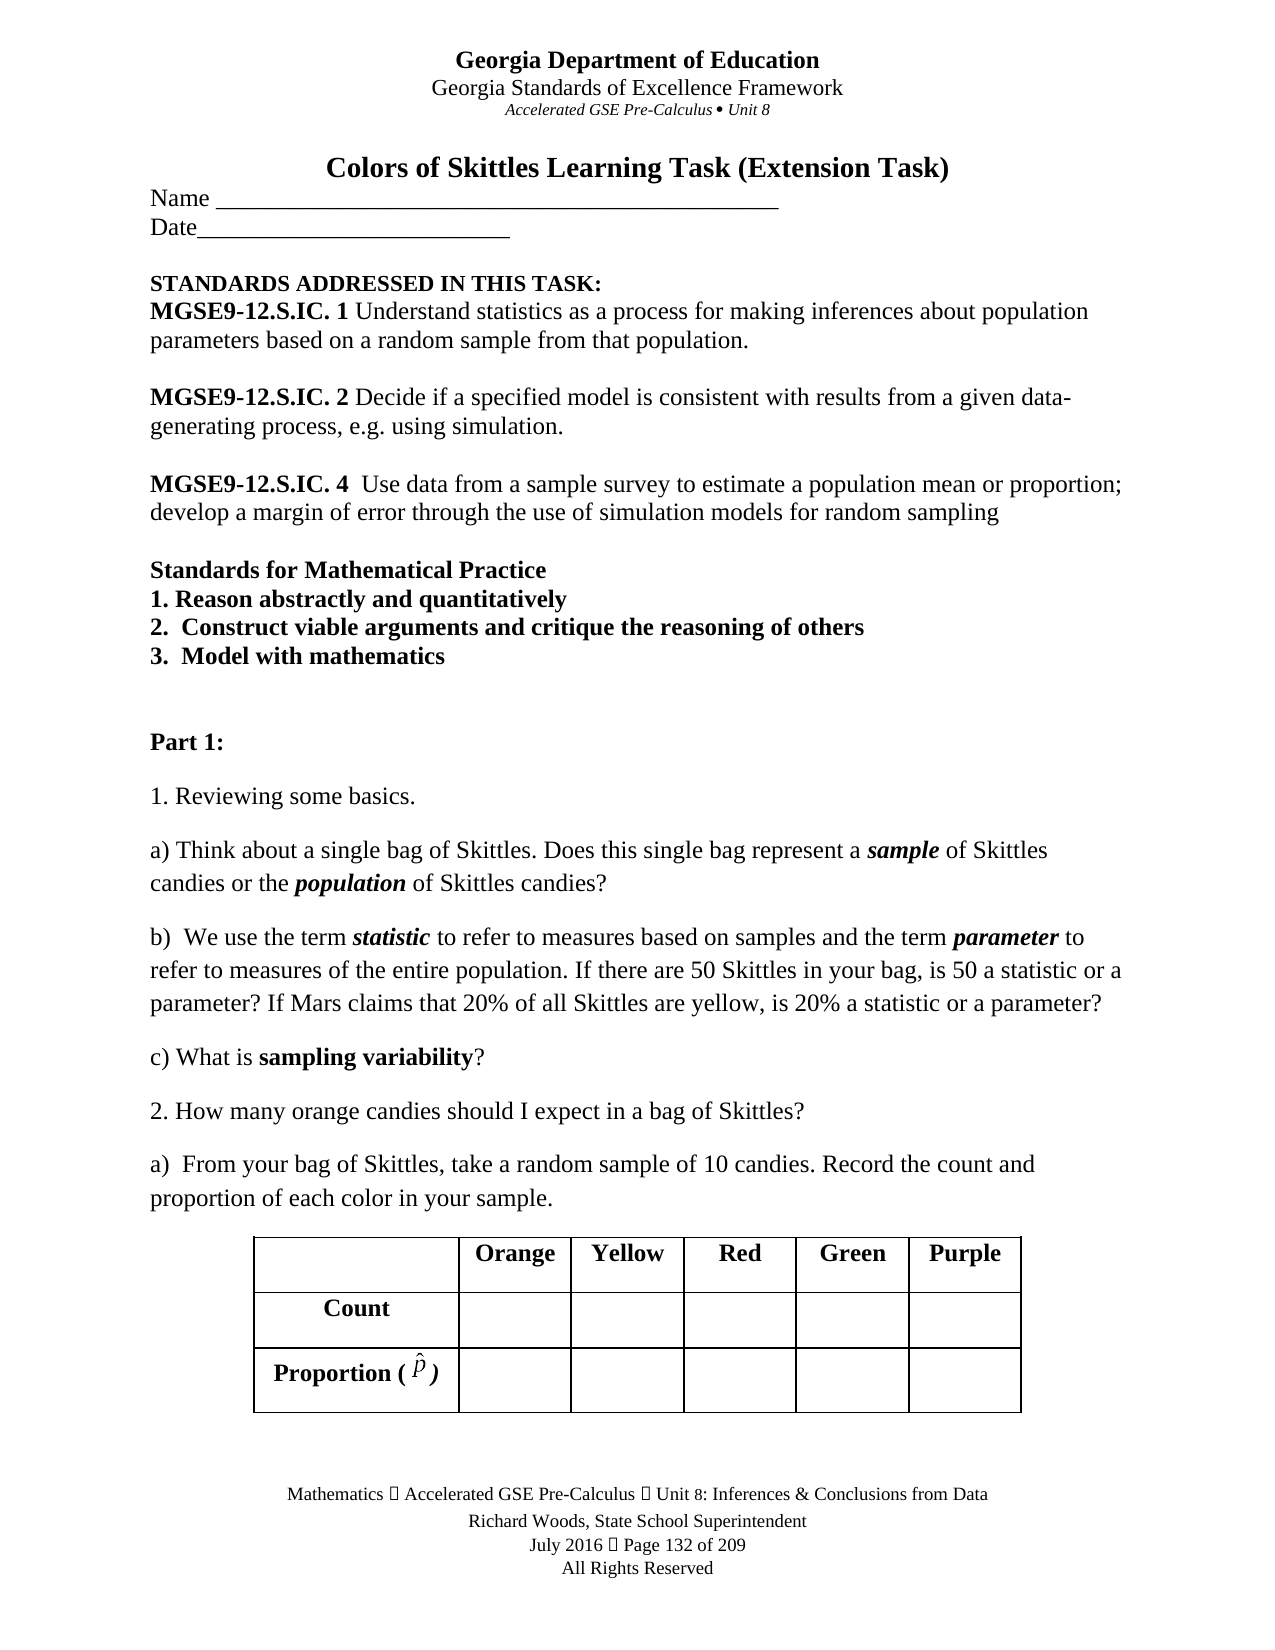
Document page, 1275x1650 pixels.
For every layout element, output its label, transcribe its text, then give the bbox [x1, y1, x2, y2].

text MGSE9-12.S.IC. 4 Use data from a sample survey to estimate a population mean or proportion; develop a margin of error through the use of simulation models for random sampling [150, 469, 1125, 526]
text 1. Reviewing some basics. [150, 781, 1125, 810]
text a) Think about a single bag of Skittles. Does this single bag represent a sample of Skittles candies or the population of Skittles candies? [150, 835, 1125, 897]
text 1. Reason abstractly and quantitatively [150, 584, 1125, 612]
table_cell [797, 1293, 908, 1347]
text 3. Model with mathematics [150, 641, 1125, 670]
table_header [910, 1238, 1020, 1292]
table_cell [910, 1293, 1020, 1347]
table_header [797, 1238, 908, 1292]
text b) We use the term statistic to refer to measures based on samples and the term parameter to refer to measures of the entire population. If there are 50 Skittles in your bag, is 50 a statistic or a parameter? If Mars claims that 20% of all Skittles are yellow, is 20% a statistic or a parameter? [150, 922, 1125, 1017]
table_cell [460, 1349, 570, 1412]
text Standards for Mathematical Practice [150, 555, 1125, 584]
text Name _____________________________________________ Date_________________________ [150, 183, 1125, 241]
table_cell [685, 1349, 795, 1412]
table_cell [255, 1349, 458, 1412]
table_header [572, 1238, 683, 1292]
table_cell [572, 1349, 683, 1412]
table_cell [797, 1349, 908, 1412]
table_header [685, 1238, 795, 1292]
text Part 1: [150, 727, 1125, 756]
text Colors of Skittles Learning Task (Extension Task) [150, 150, 1125, 183]
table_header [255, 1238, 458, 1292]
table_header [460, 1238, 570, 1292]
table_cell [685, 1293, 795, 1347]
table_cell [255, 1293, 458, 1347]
text STANDARDS ADDRESSED IN THIS TASK: [150, 270, 1125, 296]
text a) From your bag of Skittles, take a random sample of 10 candies. Record the count and proportion of each color in your sample. [150, 1149, 1125, 1211]
text 2. Construct viable arguments and critique the reasoning of others [150, 612, 1125, 641]
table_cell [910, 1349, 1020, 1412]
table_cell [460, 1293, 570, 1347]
text MGSE9-12.S.IC. 2 Decide if a specified model is consistent with results from a given data-generating process, e.g. using simulation. [150, 382, 1125, 440]
text 2. How many orange candies should I expect in a bag of Skittles? [150, 1096, 1125, 1124]
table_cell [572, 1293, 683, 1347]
text c) What is sampling variability? [150, 1042, 1125, 1071]
text MGSE9-12.S.IC. 1 Understand statistics as a process for making inferences about population parameters based on a random sample from that population. [150, 296, 1125, 354]
